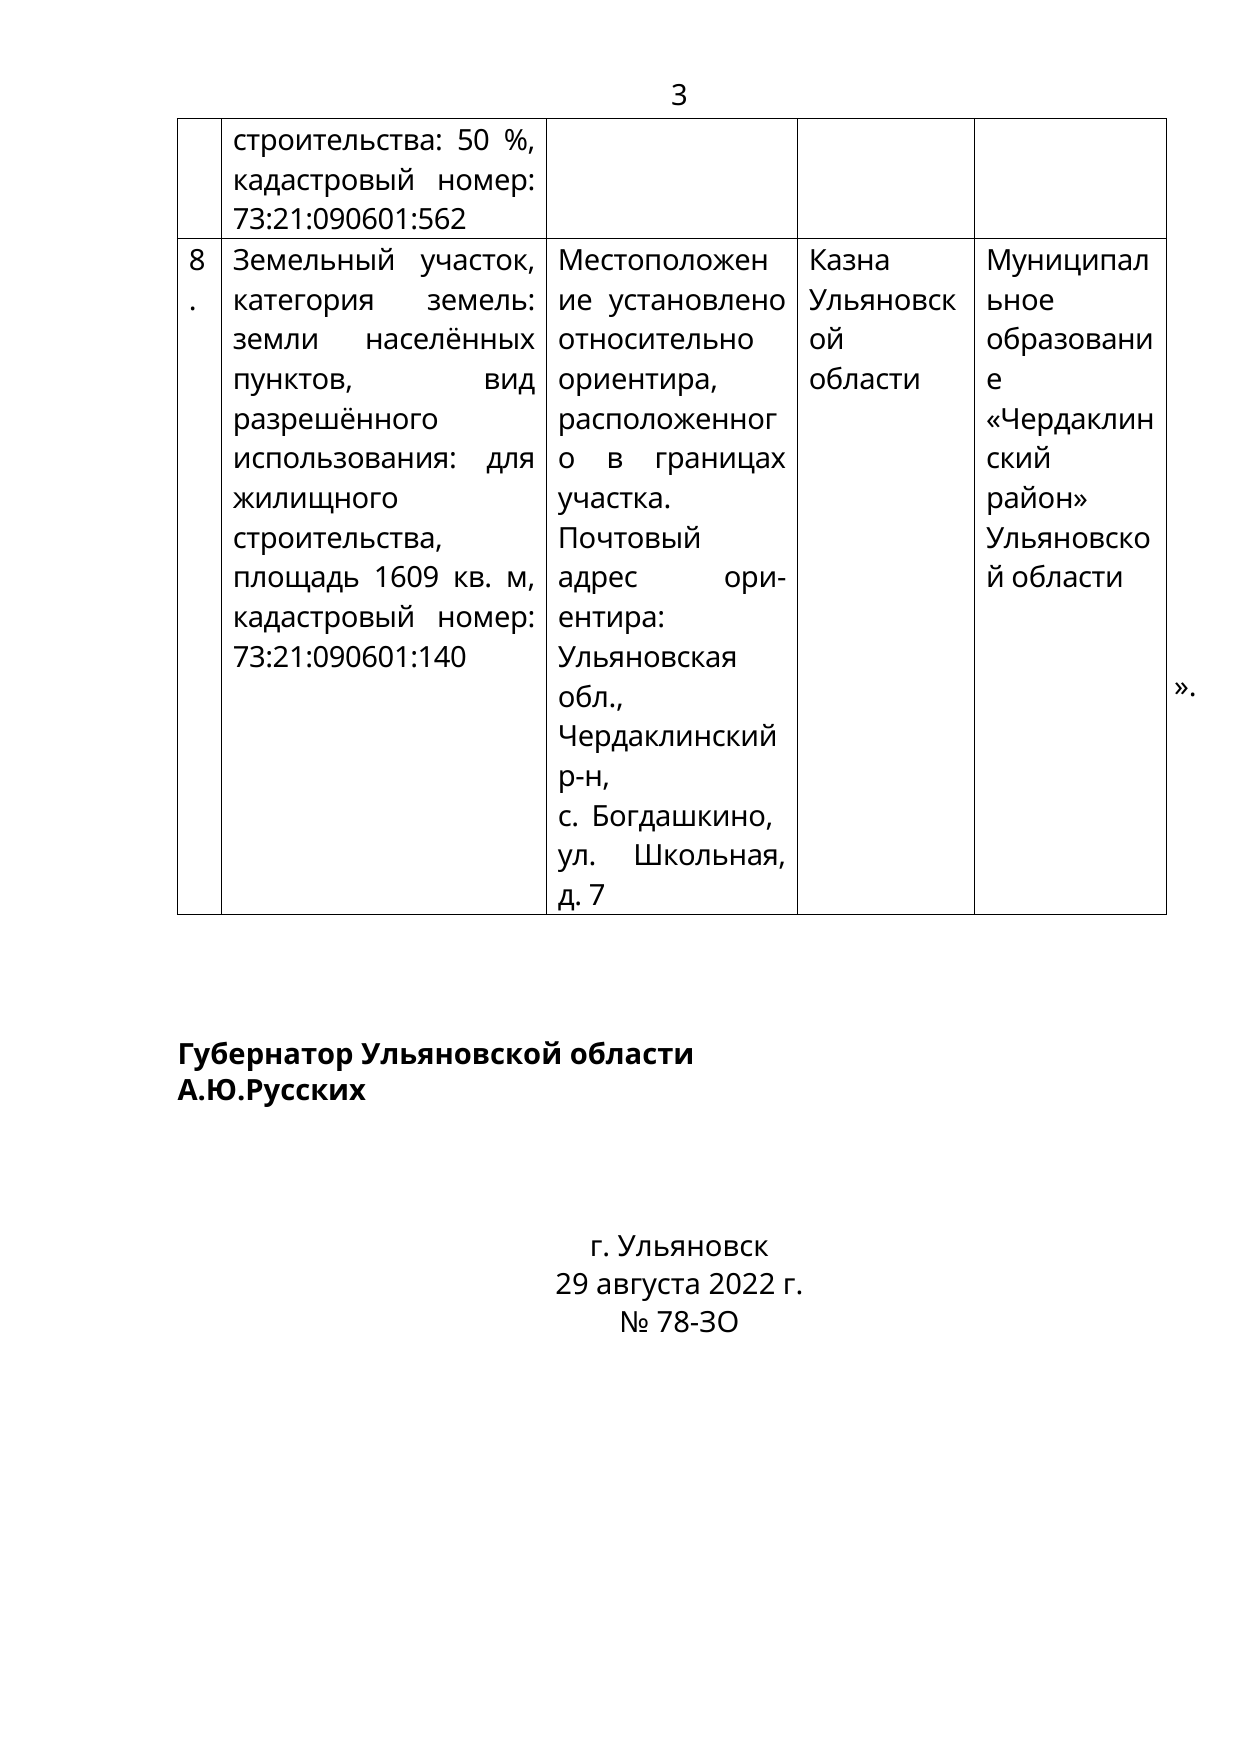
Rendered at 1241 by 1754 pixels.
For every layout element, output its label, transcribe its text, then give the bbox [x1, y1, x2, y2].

text № 78-ЗО [177, 1302, 1181, 1340]
table_cell Местоположение установлено относительно ориентира, расположенного в границах участка. Почтовый адрес ори-ентира: Ульяновская обл., Чердаклинский р-н, с. Богдашкино, ул. Школьная, д. 7 [547, 239, 797, 914]
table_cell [798, 119, 974, 238]
text Губернатор Ульяновской области А.Ю.Русских [177, 1034, 1181, 1109]
table_cell Земельный участок, категория земель: земли населённых пунктов, вид разрешённого использования: для жилищного строительства, площадь 1609 кв. м, кадастровый номер: 73:21:090601:140 [222, 239, 546, 914]
text г. Ульяновск [177, 1226, 1181, 1264]
table_cell Муниципальное образование «Чердаклинский район» Ульяновской области [975, 239, 1166, 914]
text 29 августа 2022 г. [177, 1264, 1181, 1302]
table_cell 8. [178, 239, 221, 914]
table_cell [975, 119, 1166, 238]
table_cell 7. [178, 119, 221, 238]
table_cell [547, 119, 797, 238]
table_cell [222, 119, 546, 238]
table_cell Казна Ульяновской области [798, 239, 974, 914]
table_cell ». [1167, 238, 1211, 914]
